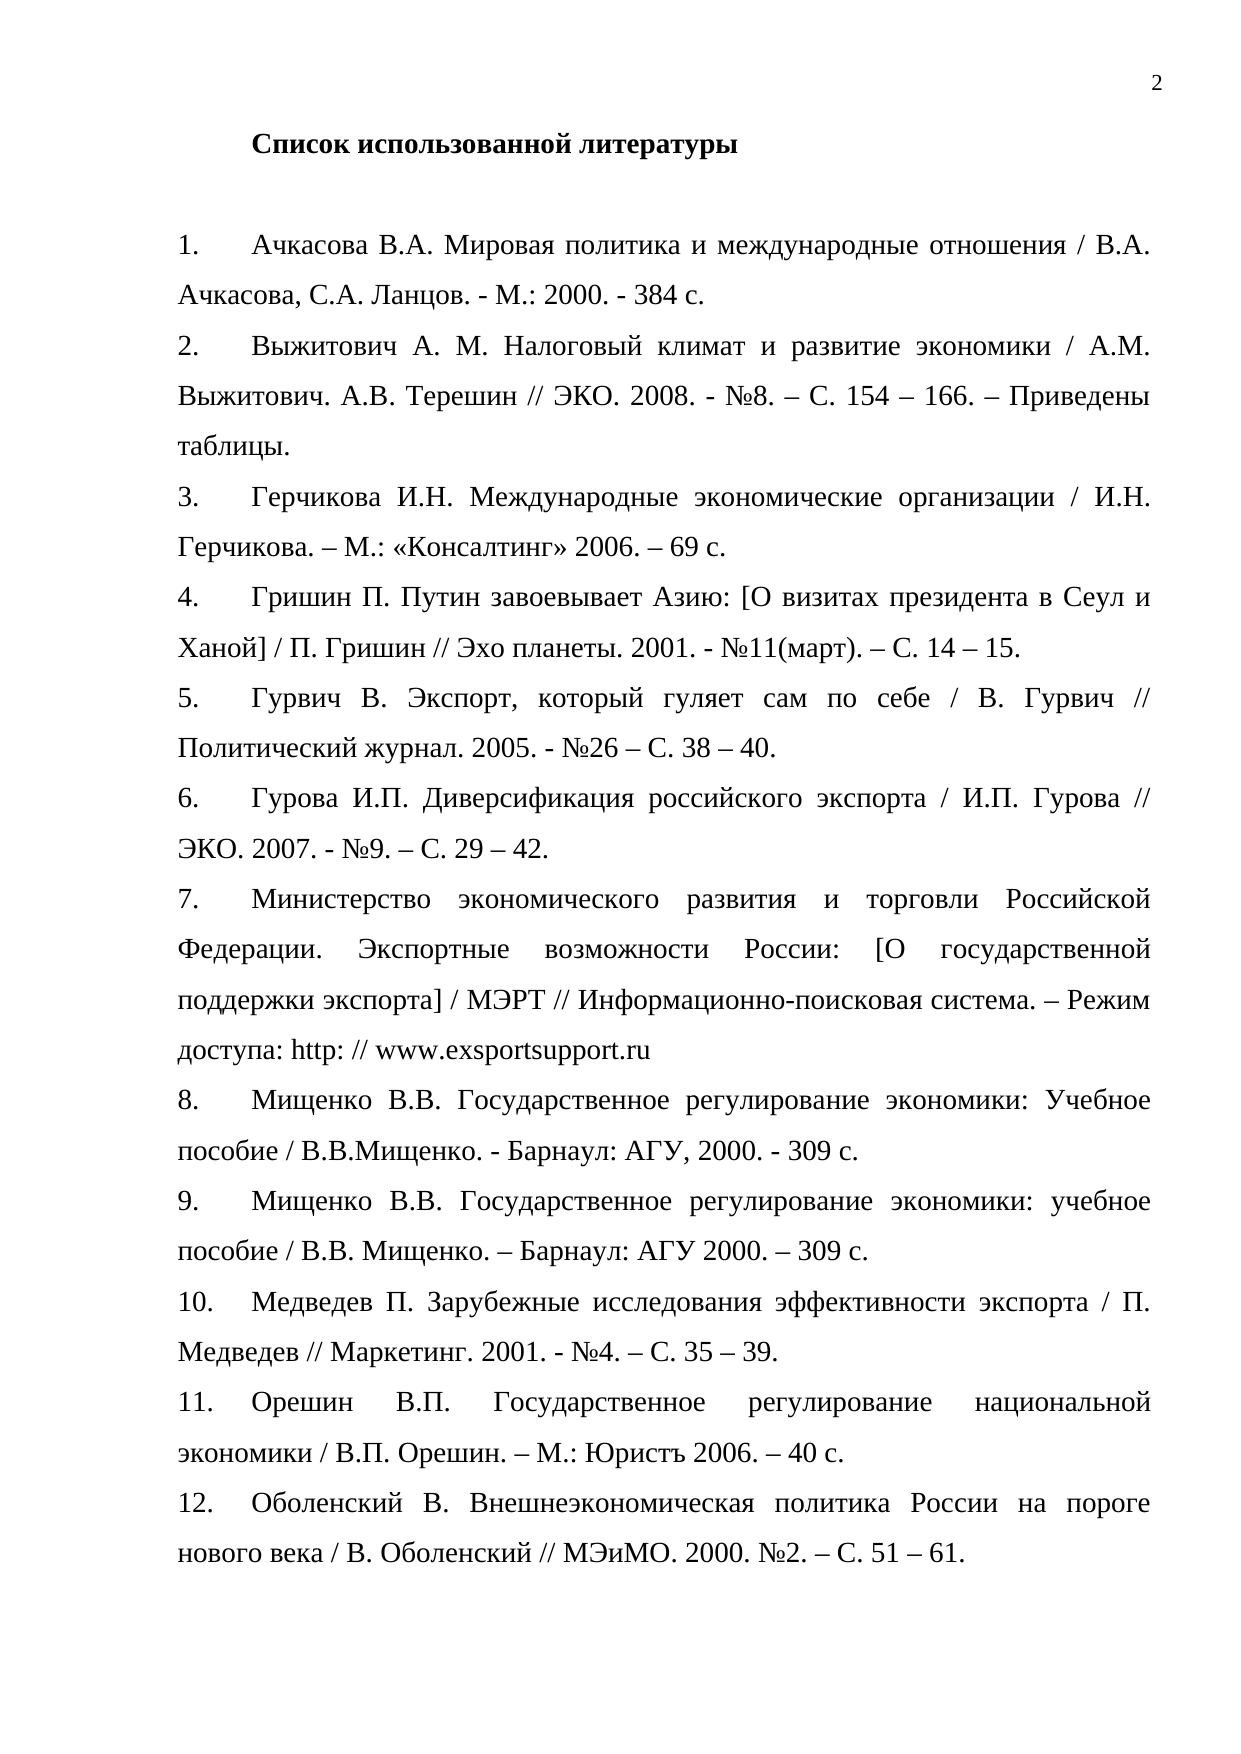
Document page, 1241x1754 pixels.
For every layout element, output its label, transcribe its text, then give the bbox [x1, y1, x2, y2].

list Герчикова И.Н. Международные экономические организации / И.Н. Герчикова. – М.: «Консалтинг» 2006. – 69 с. [177, 479, 1152, 563]
list Гурова И.П. Диверсификация российского экспорта / И.П. Гурова // ЭКО. 2007. - №9. – С. 29 – 42. [177, 781, 1152, 864]
list Оболенский В. Внешнеэкономическая политика России на пороге нового века / В. Оболенский // МЭиМО. 2000. №2. – С. 51 – 61. [177, 1485, 1152, 1569]
list Орешин В.П. Государственное регулирование национальной экономики / В.П. Орешин. – М.: Юристъ 2006. – 40 с. [177, 1384, 1152, 1468]
list Министерство экономического развития и торговли Российской Федерации. Экспортные возможности России: [О государственной поддержки экспорта] / МЭРТ // Информационно-поисковая система. – Режим доступа: http: // www.exsportsupport.ru [177, 881, 1152, 1066]
list Гришин П. Путин завоевывает Азию: [О визитах президента в Сеул и Ханой] / П. Гришин // Эхо планеты. 2001. - №11(март). – С. 14 – 15. [177, 579, 1152, 663]
list Гурвич В. Экспорт, который гуляет сам по себе / В. Гурвич // Политический журнал. 2005. - №26 – С. 38 – 40. [177, 680, 1152, 764]
list Мищенко В.В. Государственное регулирование экономики: Учебное пособие / В.В.Мищенко. - Барнаул: АГУ, 2000. - 309 с. [177, 1082, 1152, 1166]
list Медведев П. Зарубежные исследования эффективности экспорта / П. Медведев // Маркетинг. 2001. - №4. – С. 35 – 39. [177, 1284, 1152, 1368]
list Выжитович А. М. Налоговый климат и развитие экономики / А.М. Выжитович. А.В. Терешин // ЭКО. 2008. - №8. – С. 154 – 166. – Приведены таблицы. [177, 328, 1152, 462]
list Мищенко В.В. Государственное регулирование экономики: учебное пособие / В.В. Мищенко. – Барнаул: АГУ 2000. – 309 с. [177, 1183, 1152, 1267]
list Ачкасова В.А. Мировая политика и международные отношения / В.А. Ачкасова, С.А. Ланцов. - М.: 2000. - 384 с. [177, 227, 1152, 311]
text Список использованной литературы [177, 127, 1152, 160]
